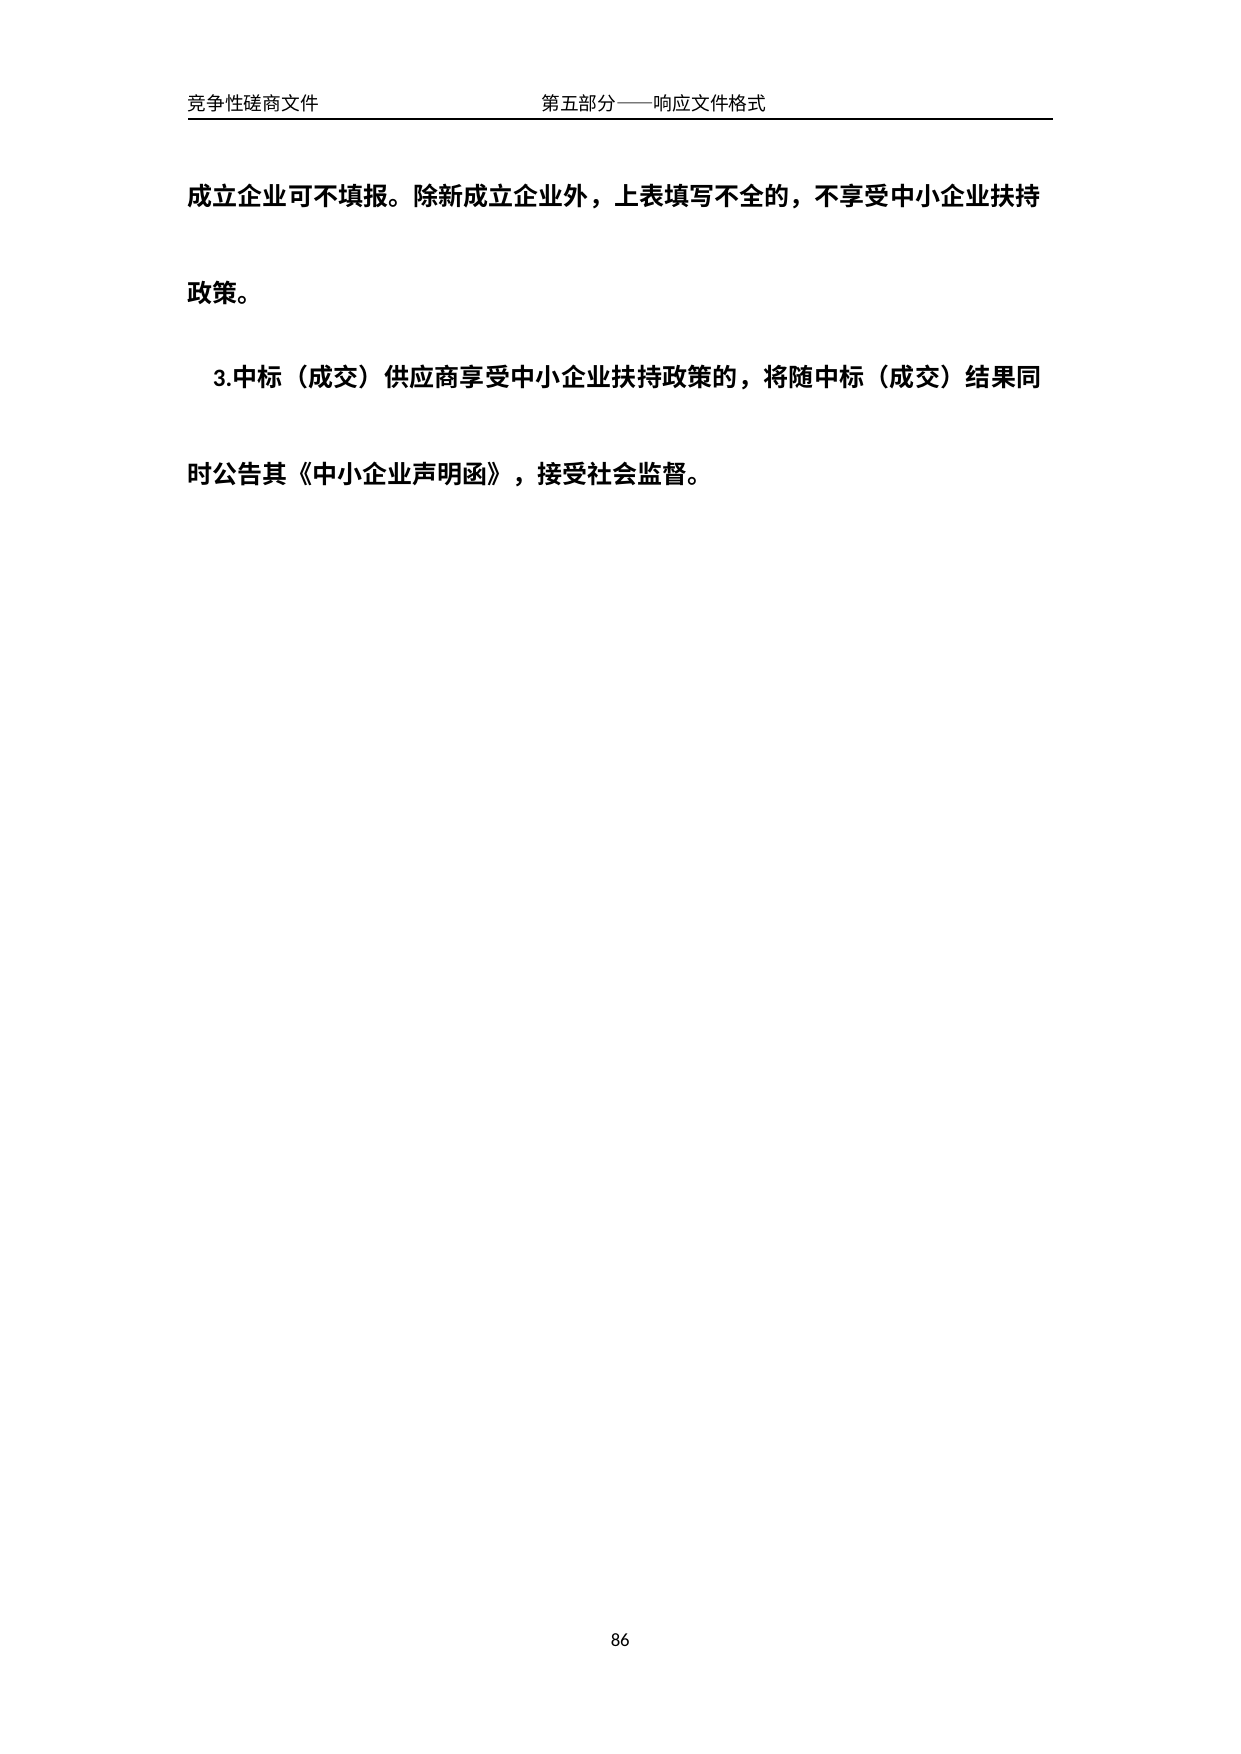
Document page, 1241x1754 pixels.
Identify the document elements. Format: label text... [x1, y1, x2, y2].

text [187, 162, 1044, 324]
text 3.中标（成交）供应商享受中小企业扶持政策的，将随中标（成交）结果同时公告其《中小企业声明函》，接受社会监督。 [187, 343, 1044, 505]
